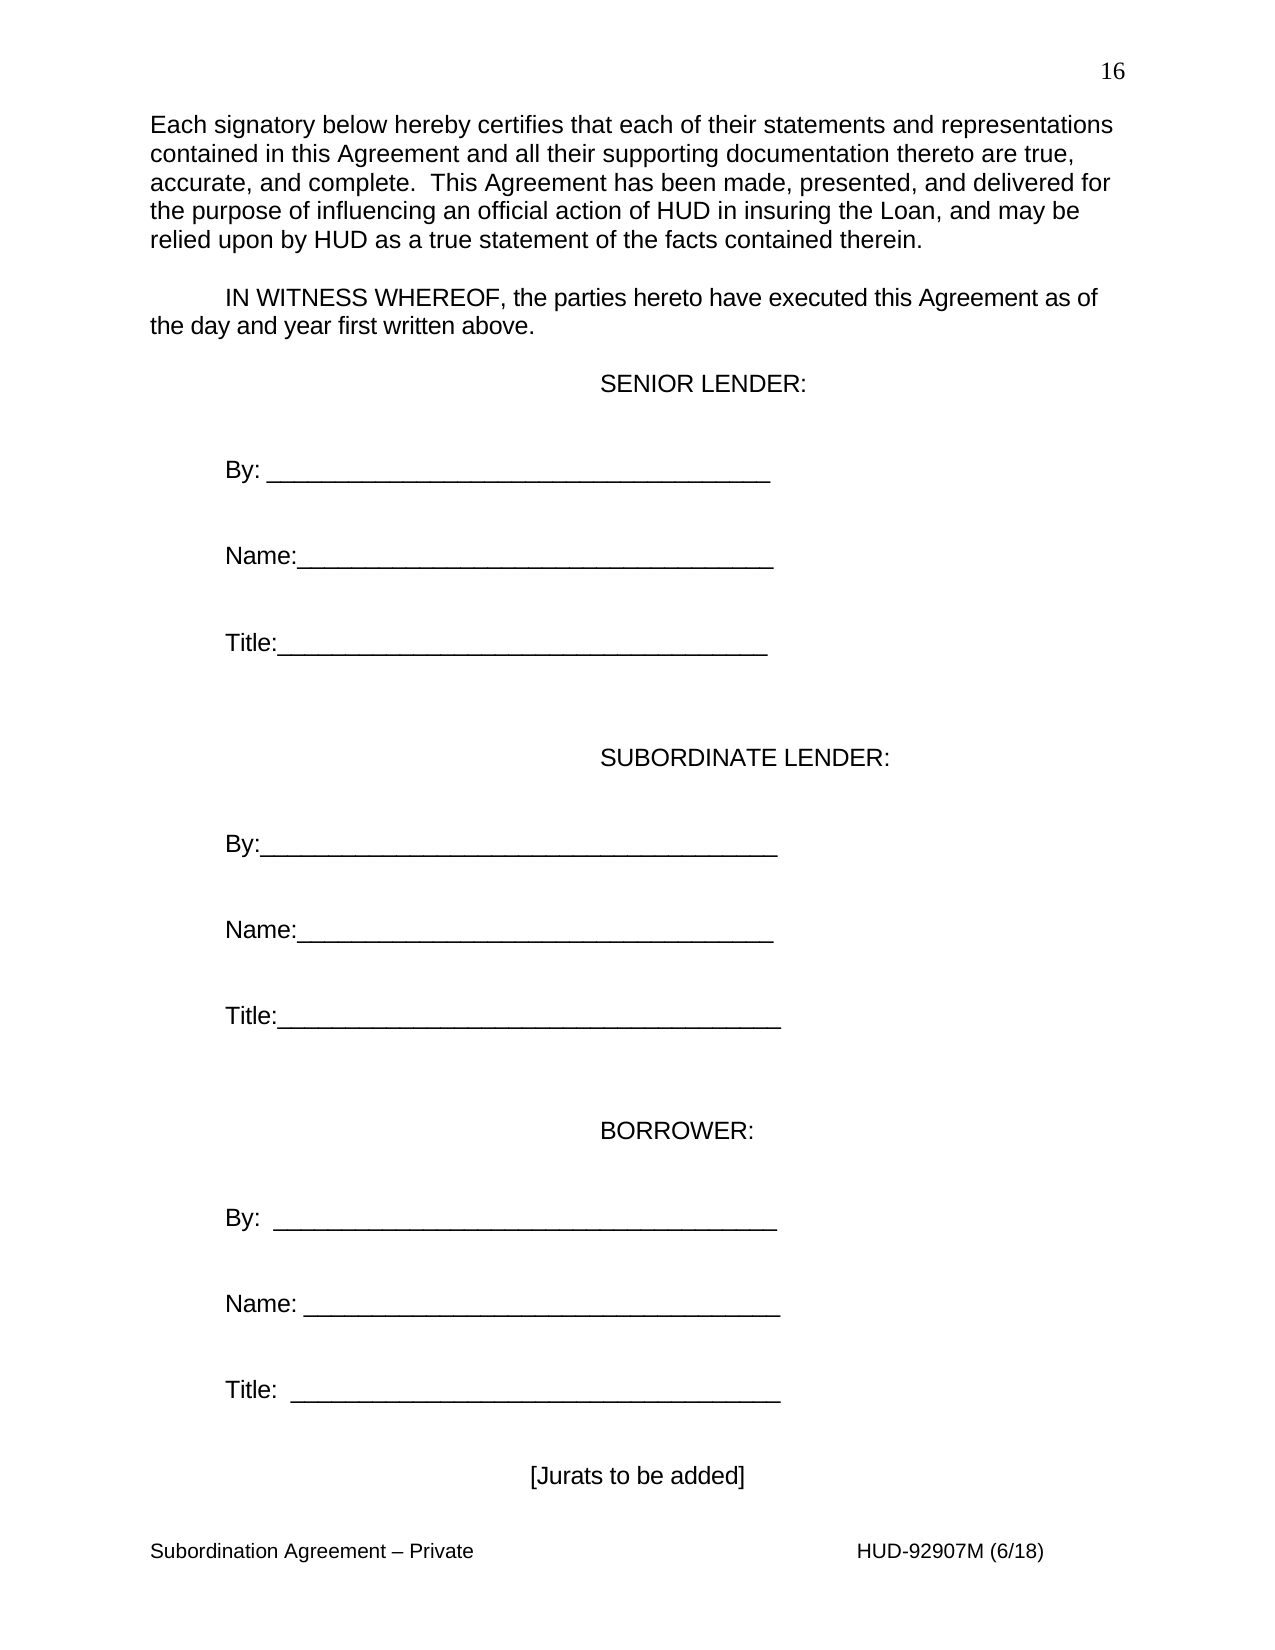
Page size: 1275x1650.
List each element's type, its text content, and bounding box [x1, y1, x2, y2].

text Title:_____________________________________ [150, 972, 1125, 1030]
text By:______________________________________ [150, 800, 1125, 857]
text Each signatory below hereby certifies that each of their statements and representations contained in this Agreement and all their supporting documentation thereto are true, accurate, and complete. This Agreement has been made, presented, and delivered for the purpose of influencing an official action of HUD in insuring the Loan, and may be relied upon by HUD as a true statement of the facts contained therein. [150, 110, 1125, 254]
text Name:___________________________________ [150, 512, 1125, 570]
text By: _____________________________________ [150, 1202, 1125, 1231]
text Name: ___________________________________ [150, 1289, 1125, 1317]
text SUBORDINATE LENDER: [150, 742, 1125, 771]
text IN WITNESS WHEREOF, the parties hereto have executed this Agreement as of the day and year first written above. [150, 282, 1125, 340]
text SENIOR LENDER: [150, 369, 1125, 397]
text BORROWER: [150, 1116, 1125, 1145]
text Title: ____________________________________ [150, 1375, 1125, 1404]
text Name:___________________________________ [150, 886, 1125, 944]
text By: _____________________________________ [150, 455, 1125, 484]
text Title:____________________________________ [150, 599, 1125, 656]
text [Jurats to be added] [150, 1461, 1125, 1490]
